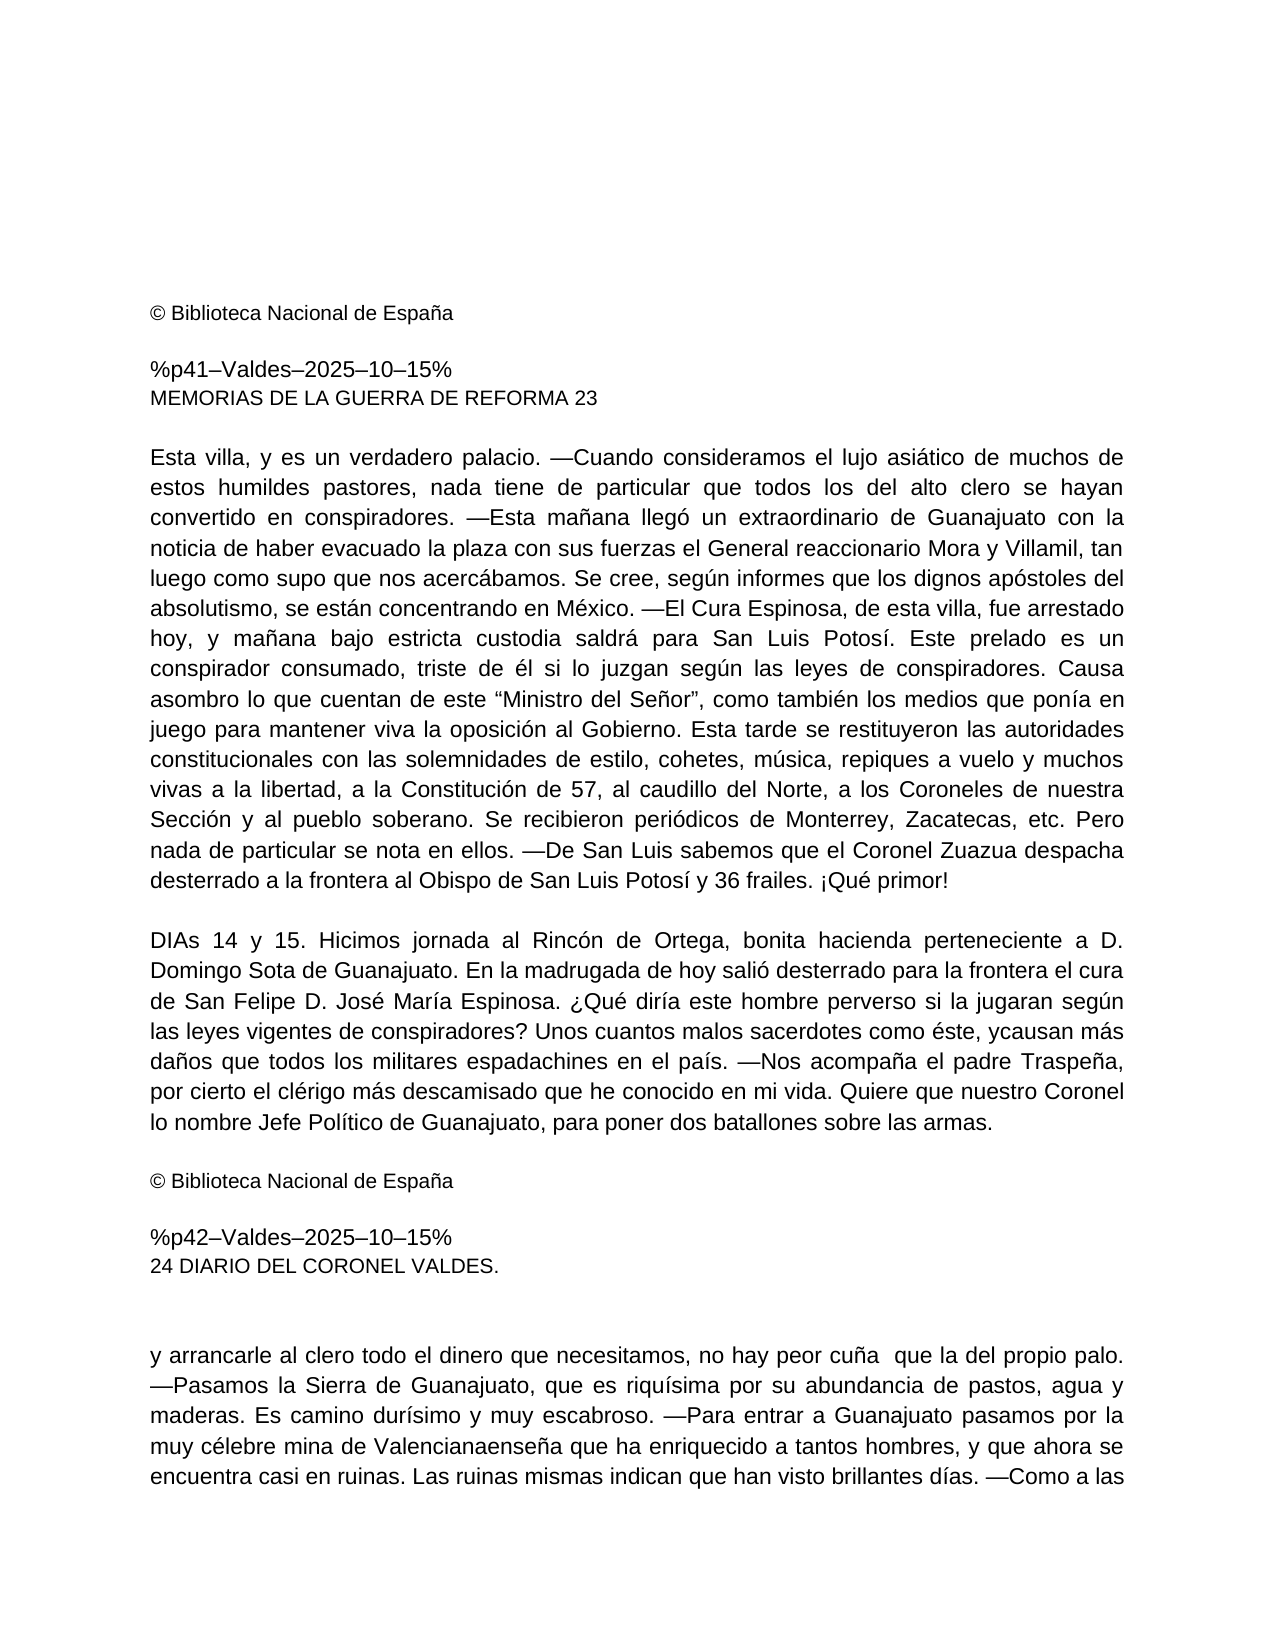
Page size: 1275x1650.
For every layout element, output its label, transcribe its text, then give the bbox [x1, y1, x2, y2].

text %p42–Valdes–2025–10–15% [150, 1224, 1125, 1250]
text © Biblioteca Nacional de España [150, 301, 1125, 325]
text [150, 1342, 1125, 1489]
text © Biblioteca Nacional de España [150, 1169, 1125, 1193]
text 24 DIARIO DEL CORONEL VALDES. [150, 1254, 1125, 1278]
text MEMORIAS DE LA GUERRA DE REFORMA 23 [150, 386, 1125, 410]
text %p41–Valdes–2025–10–15% [150, 356, 1125, 382]
text DIAs 14 y 15. Hicimos jornada al Rincón de Ortega, bonita hacienda perteneciente a D. Domingo Sota de Guanajuato. En la madrugada de hoy salió desterrado para la frontera el cura de San Felipe D. José María Espinosa. ¿Qué diría este hombre perverso si la jugaran según las leyes vigentes de conspiradores? Unos cuantos malos sacerdotes como éste, ycausan más daños que todos los militares espadachines en el país. —Nos acompaña el padre Traspeña, por cierto el clérigo más descamisado que he conocido en mi vida. Quiere que nuestro Coronel lo nombre Jefe Político de Guanajuato, para poner dos batallones sobre las armas. [150, 927, 1125, 1135]
text Esta villa, y es un verdadero palacio. —Cuando consideramos el lujo asiático de muchos de estos humildes pastores, nada tiene de particular que todos los del alto clero se hayan convertido en conspiradores. —Esta mañana llegó un extraordinario de Guanajuato con la noticia de haber evacuado la plaza con sus fuerzas el General reaccionario Mora y Villamil, tan luego como supo que nos acercábamos. Se cree, según informes que los dignos apóstoles del absolutismo, se están concentrando en México. —El Cura Espinosa, de esta villa, fue arrestado hoy, y mañana bajo estricta custodia saldrá para San Luis Potosí. Este prelado es un conspirador consumado, triste de él si lo juzgan según las leyes de conspiradores. Causa asombro lo que cuentan de este “Ministro del Señor”, como también los medios que ponía en juego para mantener viva la oposición al Gobierno. Esta tarde se restituyeron las autoridades constitucionales con las solemnidades de estilo, cohetes, música, repiques a vuelo y muchos vivas a la libertad, a la Constitución de 57, al caudillo del Norte, a los Coroneles de nuestra Sección y al pueblo soberano. Se recibieron periódicos de Monterrey, Zacatecas, etc. Pero nada de particular se nota en ellos. —De San Luis sabemos que el Coronel Zuazua despacha desterrado a la frontera al Obispo de San Luis Potosí y 36 frailes. ¡Qué primor! [150, 444, 1125, 893]
